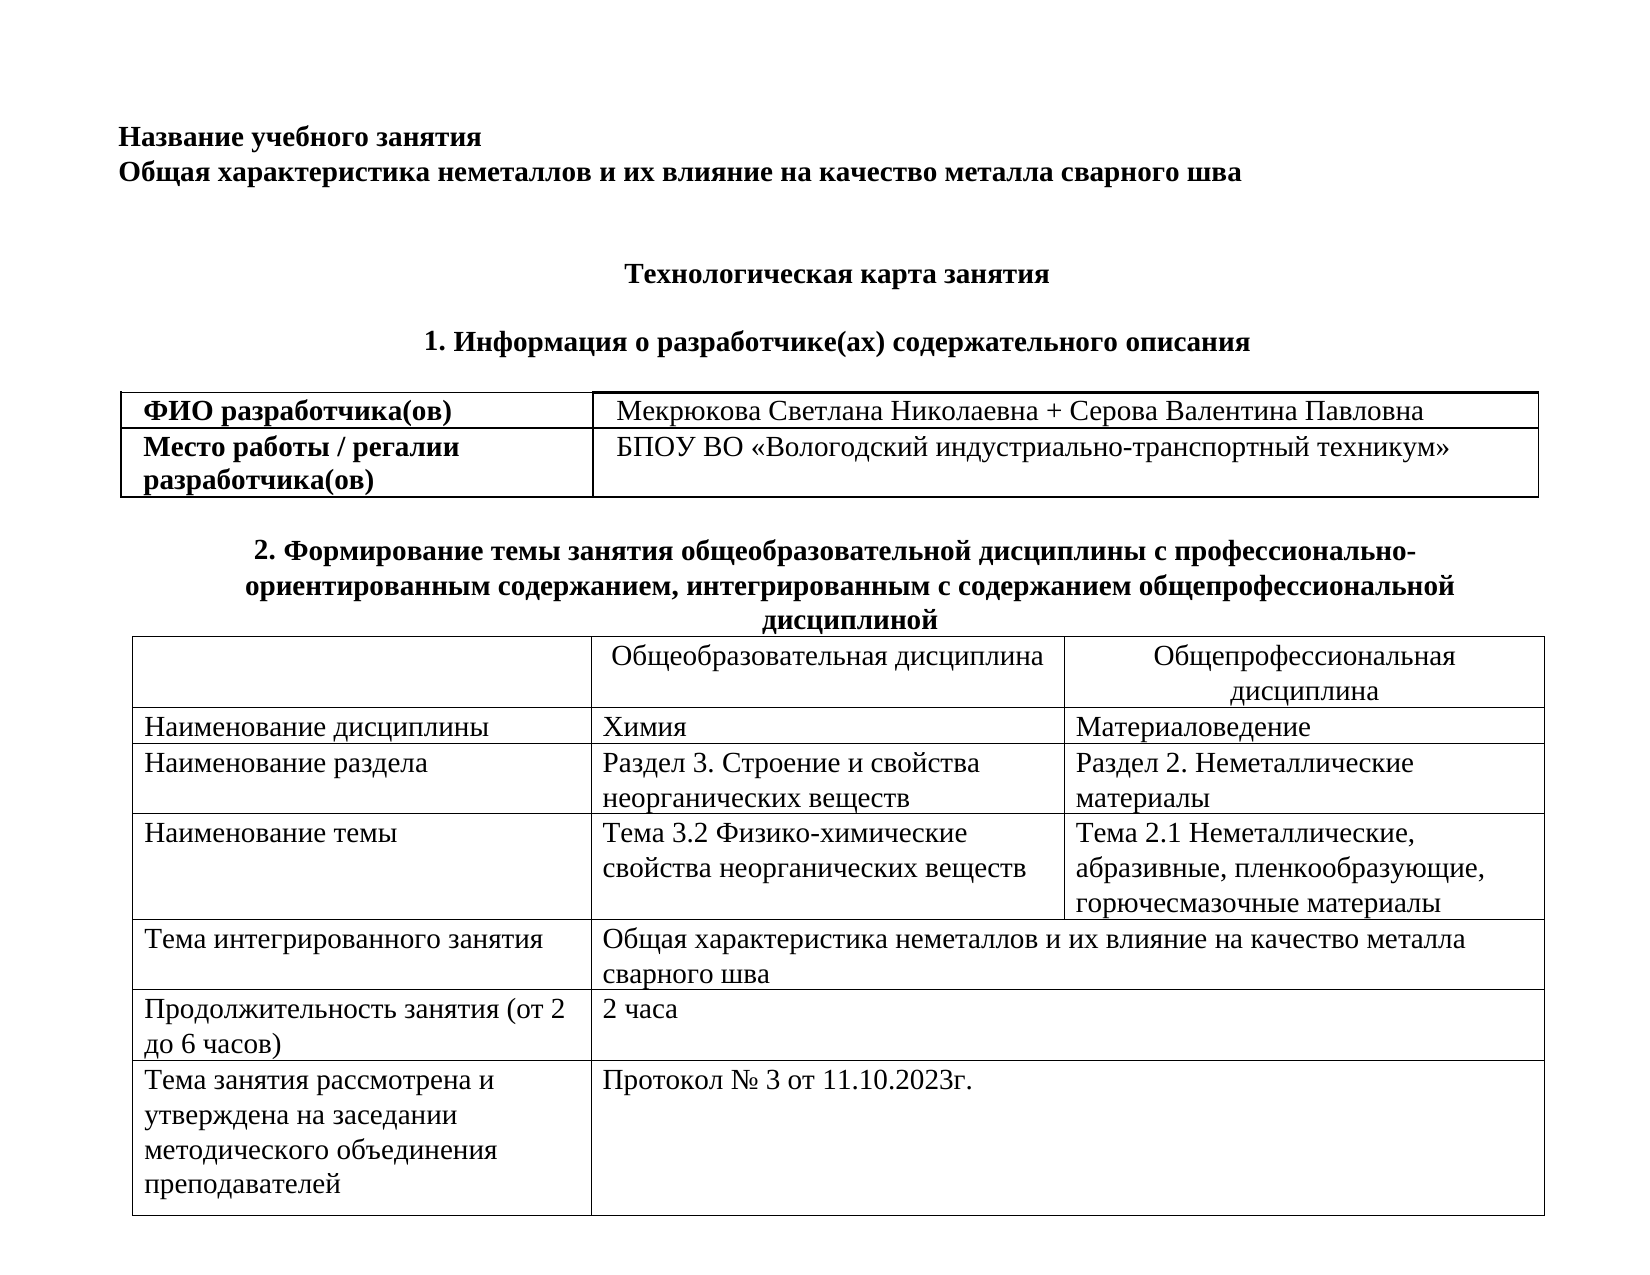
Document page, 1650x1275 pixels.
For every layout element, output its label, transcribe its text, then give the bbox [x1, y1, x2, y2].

table_cell БПОУ ВО «Вологодский индустриально-транспортный техникум» [594, 429, 1538, 496]
table_header Общепрофессиональная дисциплина [1065, 637, 1544, 707]
table_header Общеобразовательная дисциплина [592, 637, 1064, 707]
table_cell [133, 1061, 591, 1215]
table_header [133, 637, 591, 707]
table_cell Продолжительность занятия (от 2 до 6 часов) [133, 990, 591, 1060]
table_cell Место работы / регалии разработчика(ов) [122, 429, 592, 496]
text Технологическая карта занятия [142, 255, 1532, 289]
table_cell Раздел 2. Неметаллические материалы [1065, 744, 1544, 813]
table_header Мекрюкова Светлана Николаевна + Серова Валентина Павловна [594, 394, 1538, 427]
table_cell Общая характеристика неметаллов и их влияние на качество металла сварного шва [592, 920, 1544, 989]
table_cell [592, 1061, 1544, 1215]
text Общая характеристика неметаллов и их влияние на качество металла сварного шва [118, 153, 1532, 188]
table_cell Материаловедение [1065, 708, 1544, 743]
text Название учебного занятия [118, 118, 1532, 153]
table_cell 2 часа [592, 990, 1544, 1060]
table_cell Тема 2.1 Неметаллические, абразивные, пленкообразующие, горючесмазочные материалы [1065, 814, 1544, 919]
table_cell Тема интегрированного занятия [133, 920, 591, 989]
table_cell Наименование раздела [133, 744, 591, 813]
table_header ФИО разработчика(ов) [122, 393, 592, 427]
table_cell Наименование дисциплины [133, 708, 591, 743]
table_cell Тема 3.2 Физико-химические свойства неорганических веществ [592, 814, 1064, 919]
list Формирование темы занятия общеобразовательной дисциплины с профессионально-ориентированным содержанием, интегрированным с содержанием общепрофессиональной дисциплиной [138, 532, 1532, 636]
table_cell Раздел 3. Строение и свойства неорганических веществ [592, 744, 1064, 813]
table_cell Наименование темы [133, 814, 591, 919]
list Информация о разработчике(ах) содержательного описания [142, 323, 1532, 358]
table_cell Химия [592, 708, 1064, 743]
